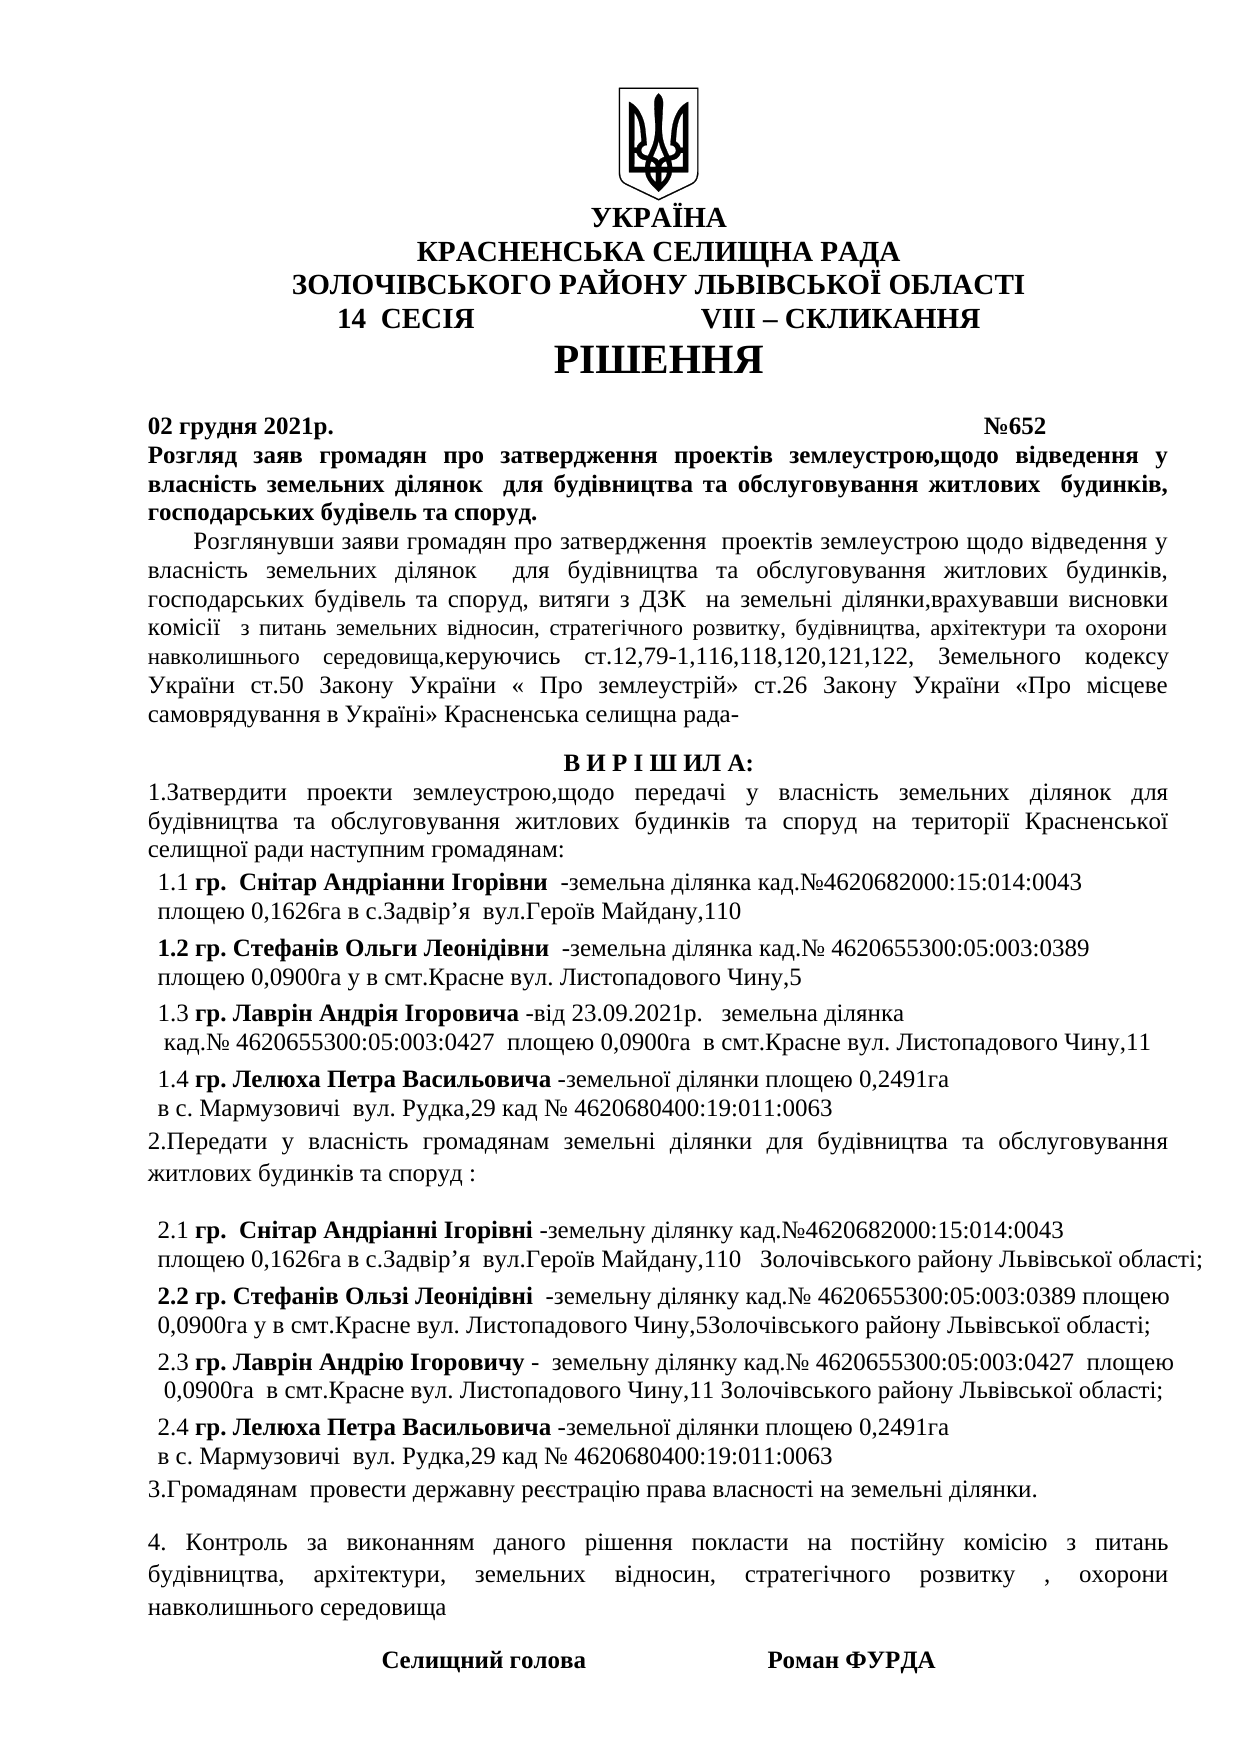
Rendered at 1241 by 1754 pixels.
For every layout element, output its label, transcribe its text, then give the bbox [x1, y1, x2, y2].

text 02 грудня 2021р. №652 [148, 411, 1169, 440]
text УКРАЇНА [148, 200, 1169, 234]
table_header 2.1 гр. Снітар Андріанні Ігорівні -земельну ділянку кад.№4620682000:15:014:0043 площею 0,1626га в с.Задвір’я вул.Героїв Майдану,110 Золочівського району Львівської області; [146, 1211, 1240, 1277]
text КРАСНЕНСЬКА СЕЛИЩНА РАДА [148, 234, 1169, 267]
table_cell 1.3 гр. Лаврін Андрія Ігоровича -від 23.09.2021р. земельна ділянка кад.№ 4620655300:05:003:0427 площею 0,0900га в смт.Красне вул. Листопадового Чину,11 [146, 995, 1240, 1060]
text 14 СЕСІЯ VIII – СКЛИКАННЯ [148, 301, 1169, 334]
table_cell 2.2 гр. Стефанів Ользі Леонідівні -земельну ділянку кад.№ 4620655300:05:003:0389 площею 0,0900га у в смт.Красне вул. Листопадового Чину,5Золочівського району Львівської області; [146, 1277, 1240, 1343]
text 1.Затвердити проекти землеустрою,щодо передачі у власність земельних ділянок для будівництва та обслуговування житлових будинків та споруд на території Красненської селищної ради наступним громадянам: [148, 777, 1169, 863]
text Селищний голова Роман ФУРДА [148, 1645, 1169, 1674]
text ЗОЛОЧІВСЬКОГО РАЙОНУ ЛЬВІВСЬКОЇ ОБЛАСТІ [148, 267, 1169, 301]
text 2.Передати у власність громадянам земельні ділянки для будівництва та обслуговування житлових будинків та споруд : [148, 1126, 1169, 1187]
text 4. Контроль за виконанням даного рішення покласти на постійну комісію з питань будівництва, архітектури, земельних відносин, стратегічного розвитку , охорони навколишнього середовища [148, 1527, 1169, 1621]
text Розглянувши заяви громадян про затвердження проектів землеустрою щодо відведення у власність земельних ділянок для будівництва та обслуговування житлових будинків, господарських будівель та споруд, витяги з ДЗК на земельні ділянки,врахувавши висновки комісії з питань земельних відносин, стратегічного розвитку, будівництва, архітектури та охорони навколишнього середовища,керуючись ст.12,79-1,116,118,120,121,122, Земельного кодексу України ст.50 Закону України « Про землеустрій» ст.26 Закону України «Про місцеве самоврядування в Україні» Красненська селищна рада- [148, 526, 1169, 727]
table_cell 2.4 гр. Лелюха Петра Васильовича -земельної ділянки площею 0,2491га в с. Мармузовичі вул. Рудка,29 кад № 4620680400:19:011:0063 [146, 1408, 1240, 1474]
text 3.Громадянам провести державну реєстрацію права власності на земельні ділянки. [148, 1474, 1169, 1503]
text РІШЕННЯ [148, 334, 1169, 382]
table_cell 1.2 гр. Стефанів Ольги Леонідівни -земельна ділянка кад.№ 4620655300:05:003:0389 площею 0,0900га у в смт.Красне вул. Листопадового Чину,5 [146, 929, 1240, 994]
table_cell 2.3 гр. Лаврін Андрію Ігоровичу - земельну ділянку кад.№ 4620655300:05:003:0427 площею 0,0900га в смт.Красне вул. Листопадового Чину,11 Золочівського району Львівської області; [146, 1343, 1240, 1408]
table_cell 1.4 гр. Лелюха Петра Васильовича -земельної ділянки площею 0,2491га в с. Мармузовичі вул. Рудка,29 кад № 4620680400:19:011:0063 [146, 1060, 1240, 1126]
text В И Р І Ш ИЛ А: [148, 748, 1169, 777]
text Розгляд заяв громадян про затвердження проектів землеустрою,щодо відведення у власність земельних ділянок для будівництва та обслуговування житлових будинків, господарських будівель та споруд. [148, 440, 1169, 526]
table_header 1.1 гр. Снітар Андріанни Ігорівни -земельна ділянка кад.№4620682000:15:014:0043 площею 0,1626га в с.Задвір’я вул.Героїв Майдану,110 [146, 863, 1240, 929]
